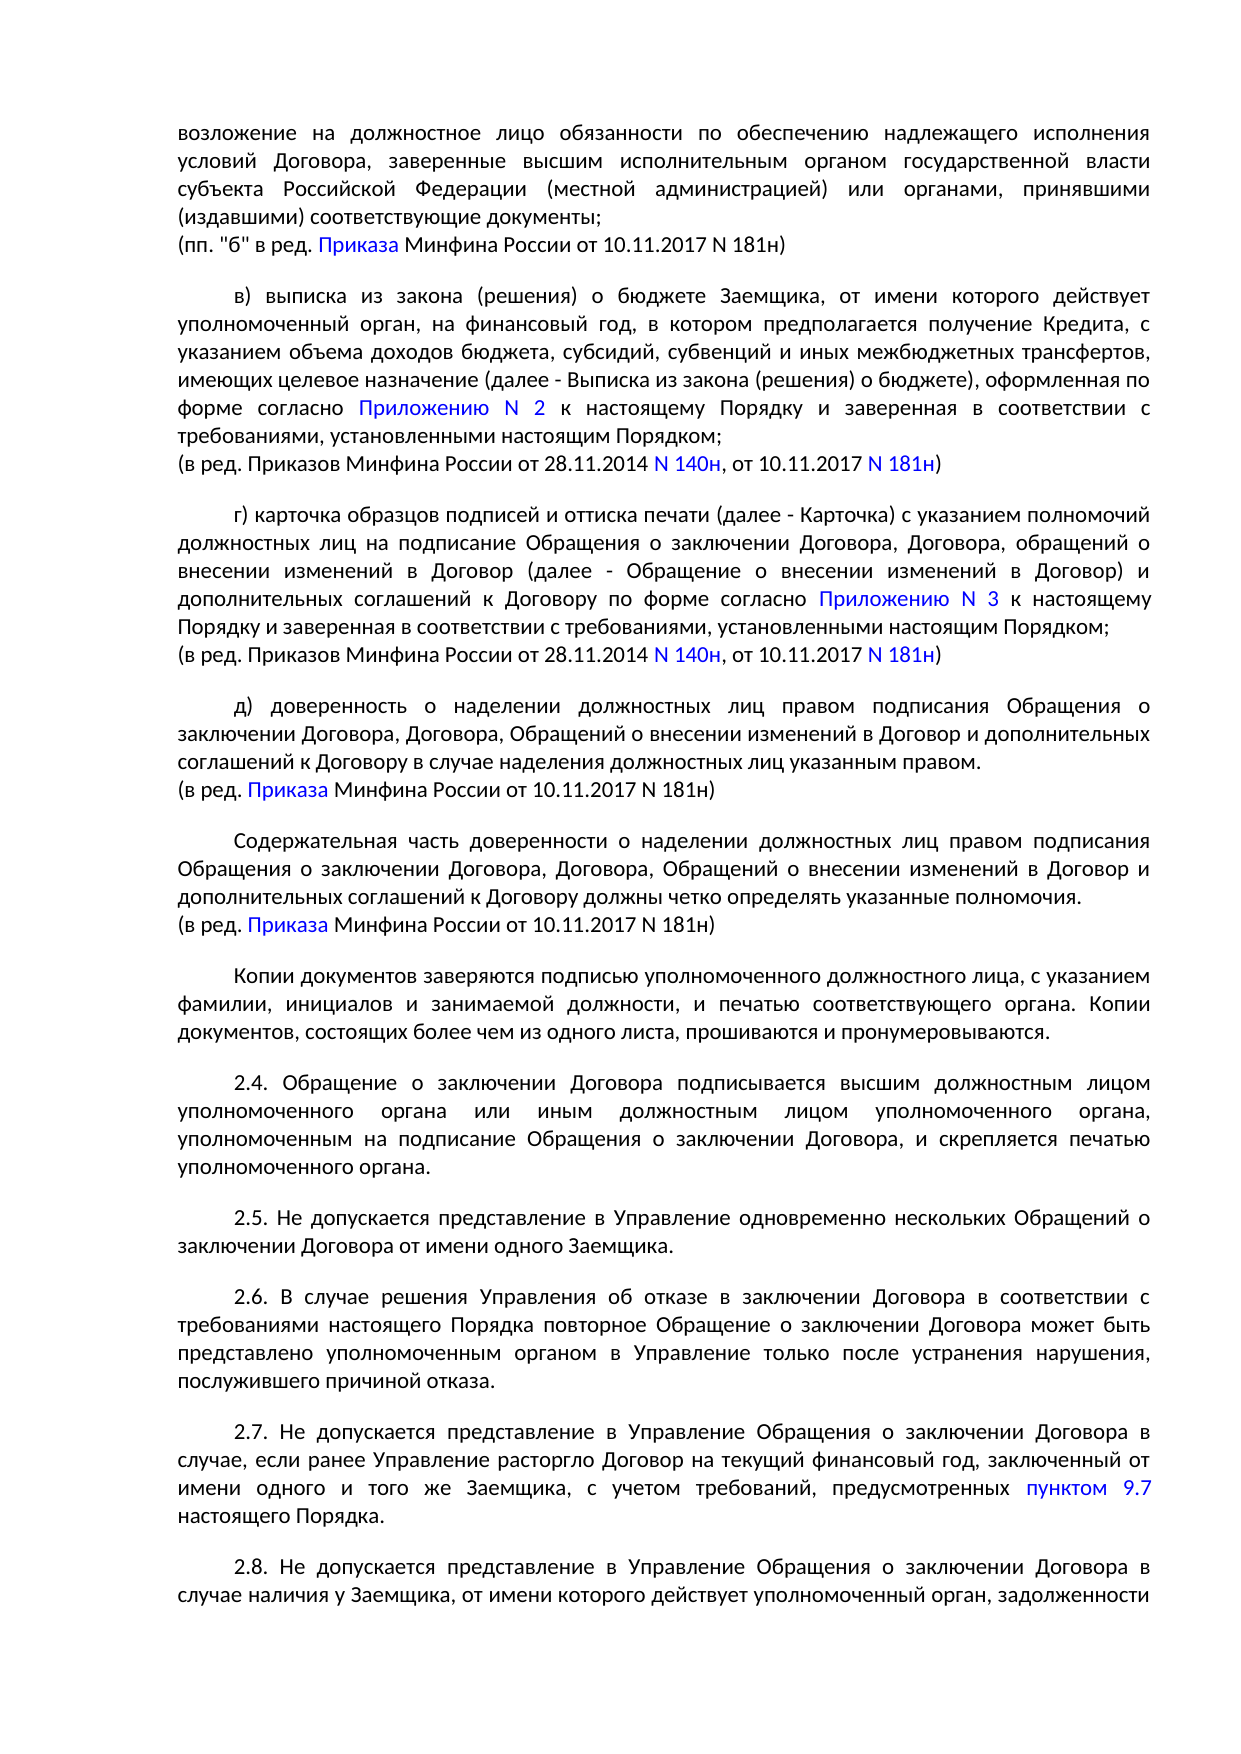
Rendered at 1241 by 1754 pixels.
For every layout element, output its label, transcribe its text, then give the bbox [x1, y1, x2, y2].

text (в ред. Приказов Минфина России от 28.11.2014 N 140н, от 10.11.2017 N 181н) [177, 449, 1152, 477]
text Содержательная часть доверенности о наделении должностных лиц правом подписания Обращения о заключении Договора, Договора, Обращений о внесении изменений в Договор и дополнительных соглашений к Договору должны четко определять указанные полномочия. [177, 826, 1152, 910]
text Копии документов заверяются подписью уполномоченного должностного лица, с указанием фамилии, инициалов и занимаемой должности, и печатью соответствующего органа. Копии документов, состоящих более чем из одного листа, прошиваются и пронумеровываются. [177, 961, 1152, 1045]
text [177, 118, 1152, 230]
text (в ред. Приказов Минфина России от 28.11.2014 N 140н, от 10.11.2017 N 181н) [177, 640, 1152, 668]
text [177, 1552, 1152, 1608]
text (в ред. Приказа Минфина России от 10.11.2017 N 181н) [177, 910, 1152, 938]
text 2.4. Обращение о заключении Договора подписывается высшим должностным лицом уполномоченного органа или иным должностным лицом уполномоченного органа, уполномоченным на подписание Обращения о заключении Договора, и скрепляется печатью уполномоченного органа. [177, 1068, 1152, 1180]
text 2.7. Не допускается представление в Управление Обращения о заключении Договора в случае, если ранее Управление расторгло Договор на текущий финансовый год, заключенный от имени одного и того же Заемщика, с учетом требований, предусмотренных пунктом 9.7 настоящего Порядка. [177, 1417, 1152, 1529]
text г) карточка образцов подписей и оттиска печати (далее - Карточка) с указанием полномочий должностных лиц на подписание Обращения о заключении Договора, Договора, обращений о внесении изменений в Договор (далее - Обращение о внесении изменений в Договор) и дополнительных соглашений к Договору по форме согласно Приложению N 3 к настоящему Порядку и заверенная в соответствии с требованиями, установленными настоящим Порядком; [177, 500, 1152, 640]
text 2.5. Не допускается представление в Управление одновременно нескольких Обращений о заключении Договора от имени одного Заемщика. [177, 1203, 1152, 1259]
text в) выписка из закона (решения) о бюджете Заемщика, от имени которого действует уполномоченный орган, на финансовый год, в котором предполагается получение Кредита, с указанием объема доходов бюджета, субсидий, субвенций и иных межбюджетных трансфертов, имеющих целевое назначение (далее - Выписка из закона (решения) о бюджете), оформленная по форме согласно Приложению N 2 к настоящему Порядку и заверенная в соответствии с требованиями, установленными настоящим Порядком; [177, 281, 1152, 449]
text 2.6. В случае решения Управления об отказе в заключении Договора в соответствии с требованиями настоящего Порядка повторное Обращение о заключении Договора может быть представлено уполномоченным органом в Управление только после устранения нарушения, послужившего причиной отказа. [177, 1282, 1152, 1394]
text (пп. "б" в ред. Приказа Минфина России от 10.11.2017 N 181н) [177, 230, 1152, 258]
text д) доверенность о наделении должностных лиц правом подписания Обращения о заключении Договора, Договора, Обращений о внесении изменений в Договор и дополнительных соглашений к Договору в случае наделения должностных лиц указанным правом. [177, 691, 1152, 775]
text (в ред. Приказа Минфина России от 10.11.2017 N 181н) [177, 775, 1152, 803]
